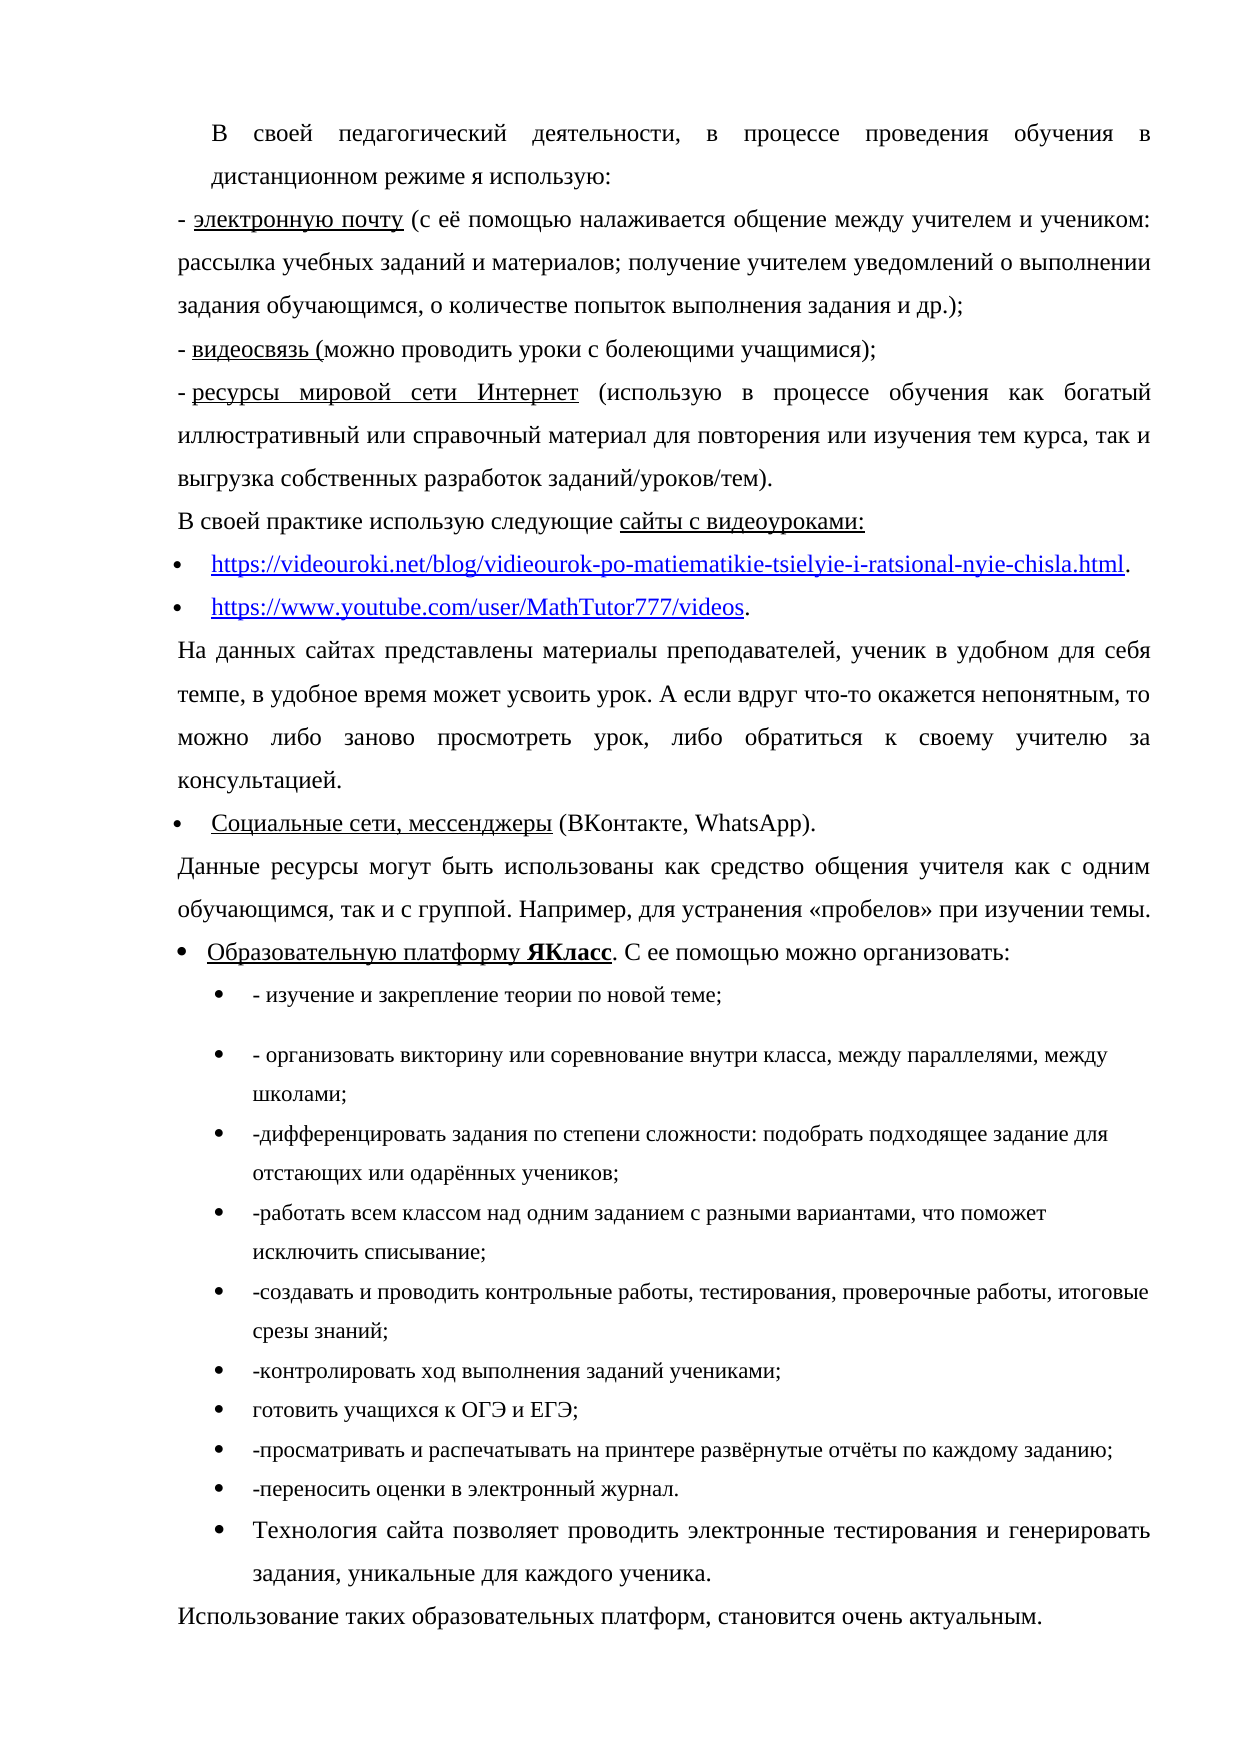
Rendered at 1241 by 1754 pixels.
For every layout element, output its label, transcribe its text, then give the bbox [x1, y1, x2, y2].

list -дифференцировать задания по степени сложности: подобрать подходящее задание для отстающих или одарённых учеников; [215, 1120, 1152, 1186]
list Социальные сети, мессенджеры (ВКонтакте, WhatsApp). [173, 808, 1152, 837]
list -работать всем классом над одним заданием с разными вариантами, что поможет исключить списывание; [215, 1199, 1152, 1265]
text На данных сайтах представлены материалы преподавателей, ученик в удобном для себя темпе, в удобное время может усвоить урок. А если вдруг что-то окажется непонятным, то можно либо заново просмотреть урок, либо обратиться к своему учителю за консультацией. [177, 636, 1152, 794]
list - организовать викторину или соревнование внутри класса, между параллелями, между школами; [215, 1041, 1152, 1107]
list ​https://videouroki.net/blog/vidieourok-po-matiematikie-tsielyie-i-ratsional-nyie-chisla.html. [173, 549, 1152, 578]
list Образовательную платформу ЯКласс. С ее помощью можно организовать: [177, 937, 1152, 966]
list -контролировать ход выполнения заданий учениками; [215, 1357, 1152, 1383]
text - электронную почту (с её помощью налаживается общение между учителем и учеником: рассылка учебных заданий и материалов; получение учителем уведомлений о выполнении задания обучающимся, о количестве попыток выполнения задания и др.); [177, 204, 1152, 319]
text В своей практике использую следующие сайты с видеоуроками: [177, 506, 1152, 535]
list Технология сайта позволяет проводить электронные тестирования и генерировать задания, уникальные для каждого ученика. [215, 1515, 1152, 1587]
list -переносить оценки в электронный журнал. [215, 1475, 1152, 1502]
text Данные ресурсы могут быть использованы как средство общения учителя как с одним обучающимся, так и с группой. Например, для устранения «пробелов» при изучении темы. [177, 851, 1152, 923]
text - видеосвязь (можно проводить уроки с болеющими учащимися); [177, 334, 1152, 362]
list - изучение и закрепление теории по новой теме; [215, 981, 1152, 1007]
text В своей педагогический деятельности, в процессе проведения обучения в дистанционном режиме я использую: [211, 118, 1152, 190]
list -создавать и проводить контрольные работы, тестирования, проверочные работы, итоговые срезы знаний; [215, 1278, 1152, 1344]
list https://www.youtube.com/user/MathTutor777/videos. [173, 592, 1152, 621]
list -просматривать и распечатывать на принтере развёрнутые отчёты по каждому заданию; [215, 1436, 1152, 1462]
list готовить учащихся к ОГЭ и ЕГЭ; [215, 1396, 1152, 1423]
text -​ ресурсы мировой сети Интернет (использую в процессе обучения как богатый иллюстративный или справочный материал для повторения или изучения тем курса, так и выгрузка собственных разработок заданий/уроков/тем). [177, 377, 1152, 492]
text Использование таких образовательных платформ, становится очень актуальным. [177, 1601, 1152, 1630]
